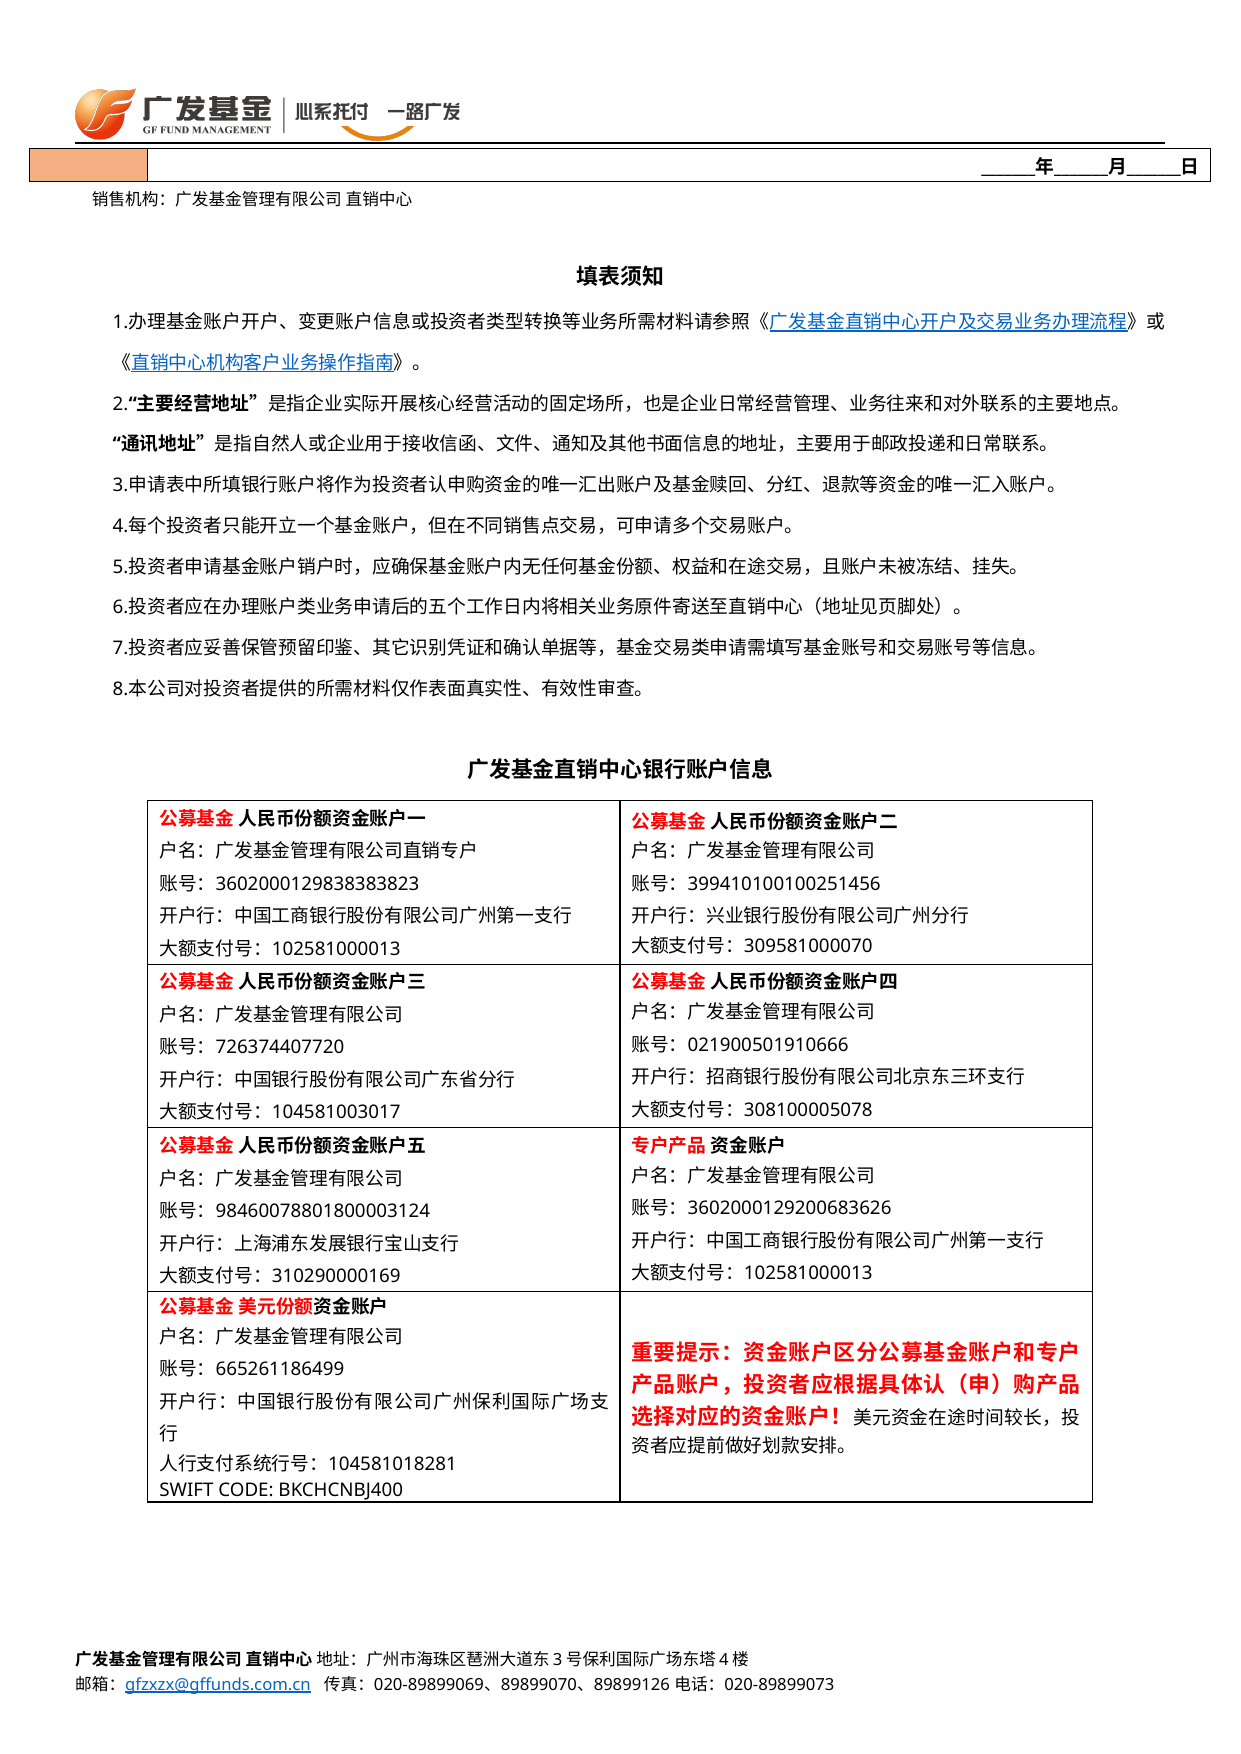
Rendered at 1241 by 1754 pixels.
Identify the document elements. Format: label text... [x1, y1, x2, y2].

table_cell 公募基金 人民币份额资金账户五 户名：广发基金管理有限公司 账号：98460078801800003124 开户行：上海浦东发展银行宝山支行 大额支付号：310290000169 [148, 1128, 619, 1291]
list 5.投资者申请基金账户销户时，应确保基金账户内无任何基金份额、权益和在途交易，且账户未被冻结、挂失。 [112, 551, 1165, 578]
text 销售机构：广发基金管理有限公司 直销中心 [75, 182, 1165, 215]
list “通讯地址”是指自然人或企业用于接收信函、文件、通知及其他书面信息的地址，主要用于邮政投递和日常联系。 [112, 429, 1165, 456]
list 7.投资者应妥善保管预留印鉴、其它识别凭证和确认单据等，基金交易类申请需填写基金账号和交易账号等信息。 [112, 633, 1165, 660]
table_cell 公募基金 美元份额资金账户 户名：广发基金管理有限公司 账号：665261186499 开户行：中国银行股份有限公司广州保利国际广场支行 人行支付系统行号：104581018281 SWIFT CODE: BKCHCNBJ400 [148, 1292, 619, 1501]
table_cell 专户产品 资金账户 户名：广发基金管理有限公司 账号：3602000129200683626 开户行：中国工商银行股份有限公司广州第一支行 大额支付号：102581000013 [621, 1128, 1092, 1291]
list 1.办理基金账户开户、变更账户信息或投资者类型转换等业务所需材料请参照《广发基金直销中心开户及交易业务办理流程》或《直销中心机构客户业务操作指南》。 [112, 307, 1165, 375]
table_cell 声明 [30, 149, 147, 181]
list 3.申请表中所填银行账户将作为投资者认申购资金的唯一汇出账户及基金赎回、分红、退款等资金的唯一汇入账户。 [112, 470, 1165, 497]
table_header 公募基金 人民币份额资金账户一 户名：广发基金管理有限公司直销专户 账号：3602000129838383823 开户行：中国工商银行股份有限公司广州第一支行 大额支付号：102581000013 [148, 801, 619, 963]
table_header 公募基金 人民币份额资金账户二 户名：广发基金管理有限公司 账号：399410100100251456 开户行：兴业银行股份有限公司广州分行 大额支付号：309581000070 [621, 801, 1092, 963]
table_cell 重要提示：资金账户区分公募基金账户和专户产品账户，投资者应根据具体认（申）购产品选择对应的资金账户！美元资金在途时间较长，投资者应提前做好划款安排。 [621, 1292, 1092, 1501]
picture [75, 88, 460, 141]
list 6.投资者应在办理账户类业务申请后的五个工作日内将相关业务原件寄送至直销中心（地址见页脚处）。 [112, 592, 1165, 619]
list 4.每个投资者只能开立一个基金账户，但在不同销售点交易，可申请多个交易账户。 [112, 511, 1165, 538]
list 8.本公司对投资者提供的所需材料仅作表面真实性、有效性审查。 [112, 673, 1165, 701]
list 2.“主要经营地址”是指企业实际开展核心经营活动的固定场所，也是企业日常经营管理、业务往来和对外联系的主要地点。 [112, 388, 1165, 416]
text 填表须知 [75, 259, 1165, 291]
table_cell 公募基金 人民币份额资金账户四 户名：广发基金管理有限公司 账号：021900501910666 开户行：招商银行股份有限公司北京东三环支行 大额支付号：308100005078 [621, 965, 1092, 1127]
table_cell 公募基金 人民币份额资金账户三 户名：广发基金管理有限公司 账号：726374407720 开户行：中国银行股份有限公司广东省分行 大额支付号：104581003017 [148, 965, 619, 1127]
text 广发基金直销中心银行账户信息 [75, 752, 1165, 784]
